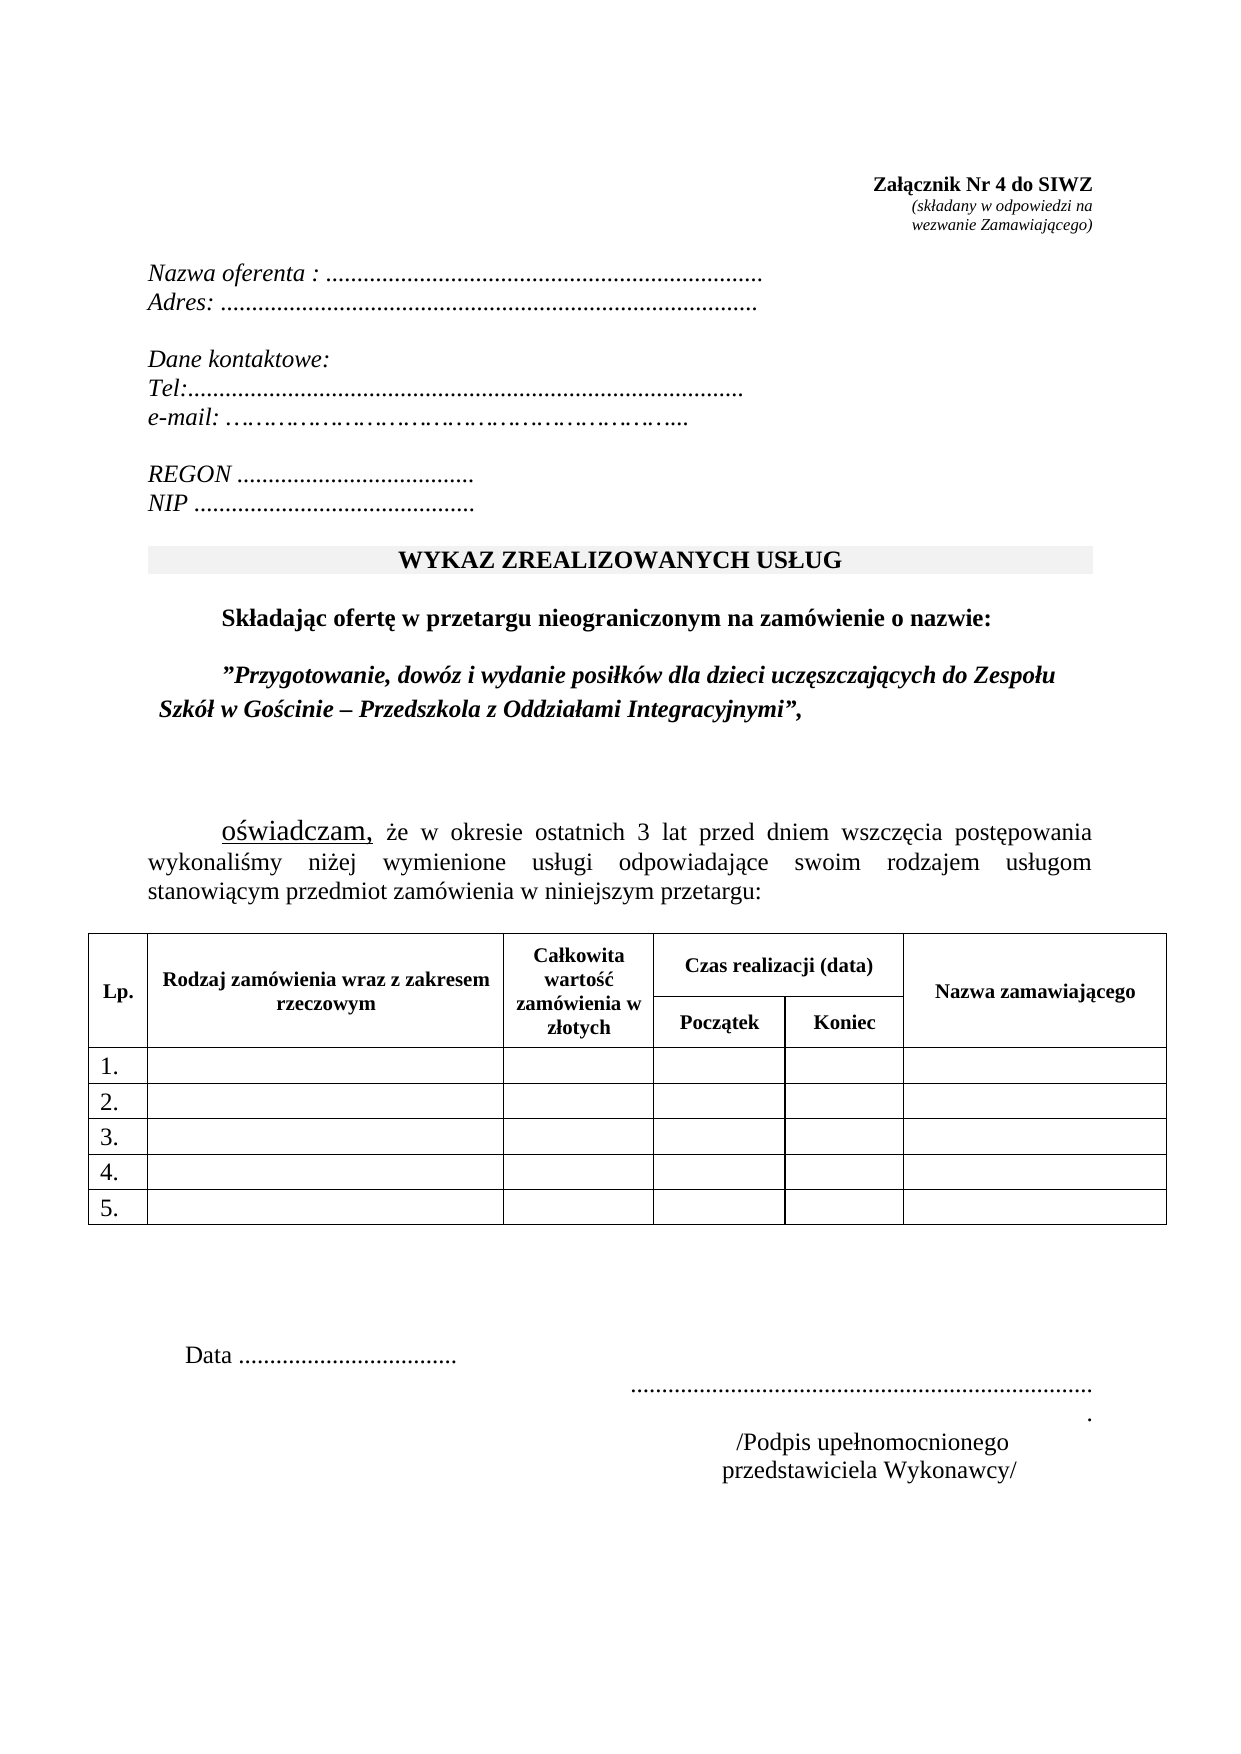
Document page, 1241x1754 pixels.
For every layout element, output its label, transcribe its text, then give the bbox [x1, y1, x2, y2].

table_cell [89, 1190, 147, 1224]
table_cell [504, 1190, 653, 1224]
table_cell [89, 1155, 147, 1189]
table_cell [786, 1084, 903, 1118]
table_cell [904, 1190, 1166, 1224]
table_cell [148, 1048, 503, 1083]
text oświadczam, że w okresie ostatnich 3 lat przed dniem wszczęcia postępowania wykonaliśmy niżej wymienione usługi odpowiadające swoim rodzajem usługom stanowiącym przedmiot zamówienia w niniejszym przetargu: [148, 813, 1093, 904]
table_cell [504, 1155, 653, 1189]
text ........................................................................... [185, 1369, 1093, 1427]
table_cell [904, 1048, 1166, 1083]
table_cell [654, 1119, 784, 1153]
table_cell [89, 1084, 147, 1118]
text Załącznik Nr 4 do SIWZ [148, 172, 1093, 196]
table_cell [654, 1155, 784, 1189]
table_cell [148, 1190, 503, 1224]
table_cell [504, 1119, 653, 1153]
table_cell [148, 1155, 503, 1189]
table_cell [786, 1048, 903, 1083]
table_cell [89, 1048, 147, 1083]
text Składając ofertę w przetargu nieograniczonym na zamówienie o nazwie: [148, 603, 1093, 632]
table_cell [786, 1155, 903, 1189]
table_cell [904, 1084, 1166, 1118]
text Tel:......................................................................................... [148, 373, 1093, 402]
table_header Rodzaj zamówienia wraz z zakresem rzeczowym [148, 934, 503, 1047]
text Nazwa oferenta : ...................................................................... [148, 258, 1093, 287]
table_cell [148, 1084, 503, 1118]
table_header Nazwa zamawiającego [904, 934, 1166, 1047]
table_header Całkowita wartość zamówienia w złotych [504, 934, 653, 1047]
text WYKAZ ZREALIZOWANYCH USŁUG [148, 546, 1093, 574]
table_cell [904, 1155, 1166, 1189]
table_header Czas realizacji (data) [654, 934, 903, 996]
table_header Lp. [89, 934, 147, 1047]
table_cell Koniec [786, 997, 903, 1047]
table_cell [504, 1048, 653, 1083]
table_cell Początek [654, 997, 784, 1047]
text /Podpis upełnomocnionego [177, 1427, 1093, 1455]
table_cell [654, 1084, 784, 1118]
text przedstawiciela Wykonawcy/ [177, 1455, 1093, 1484]
text Data ................................... [185, 1340, 1093, 1369]
text REGON ...................................... [148, 459, 1093, 488]
table_cell [89, 1119, 147, 1153]
text Dane kontaktowe: [148, 344, 1093, 373]
text ”Przygotowanie, dowóz i wydanie posiłków dla dzieci uczęszczających do Zespołu Szkół w Gościnie – Przedszkola z Oddziałami Integracyjnymi”, [159, 661, 1078, 722]
table_cell [654, 1190, 784, 1224]
text (składany w odpowiedzi na [148, 196, 1093, 215]
table_cell [504, 1084, 653, 1118]
table_cell [148, 1119, 503, 1153]
text wezwanie Zamawiającego) [148, 215, 1093, 234]
table_cell [904, 1119, 1166, 1153]
text NIP ............................................. [148, 488, 1093, 517]
table_cell [786, 1190, 903, 1224]
text e-mail: ……………………………………………………... [148, 402, 1093, 431]
table_cell [654, 1048, 784, 1083]
table_cell [786, 1119, 903, 1153]
text Adres: ...................................................................................... [148, 287, 1093, 316]
